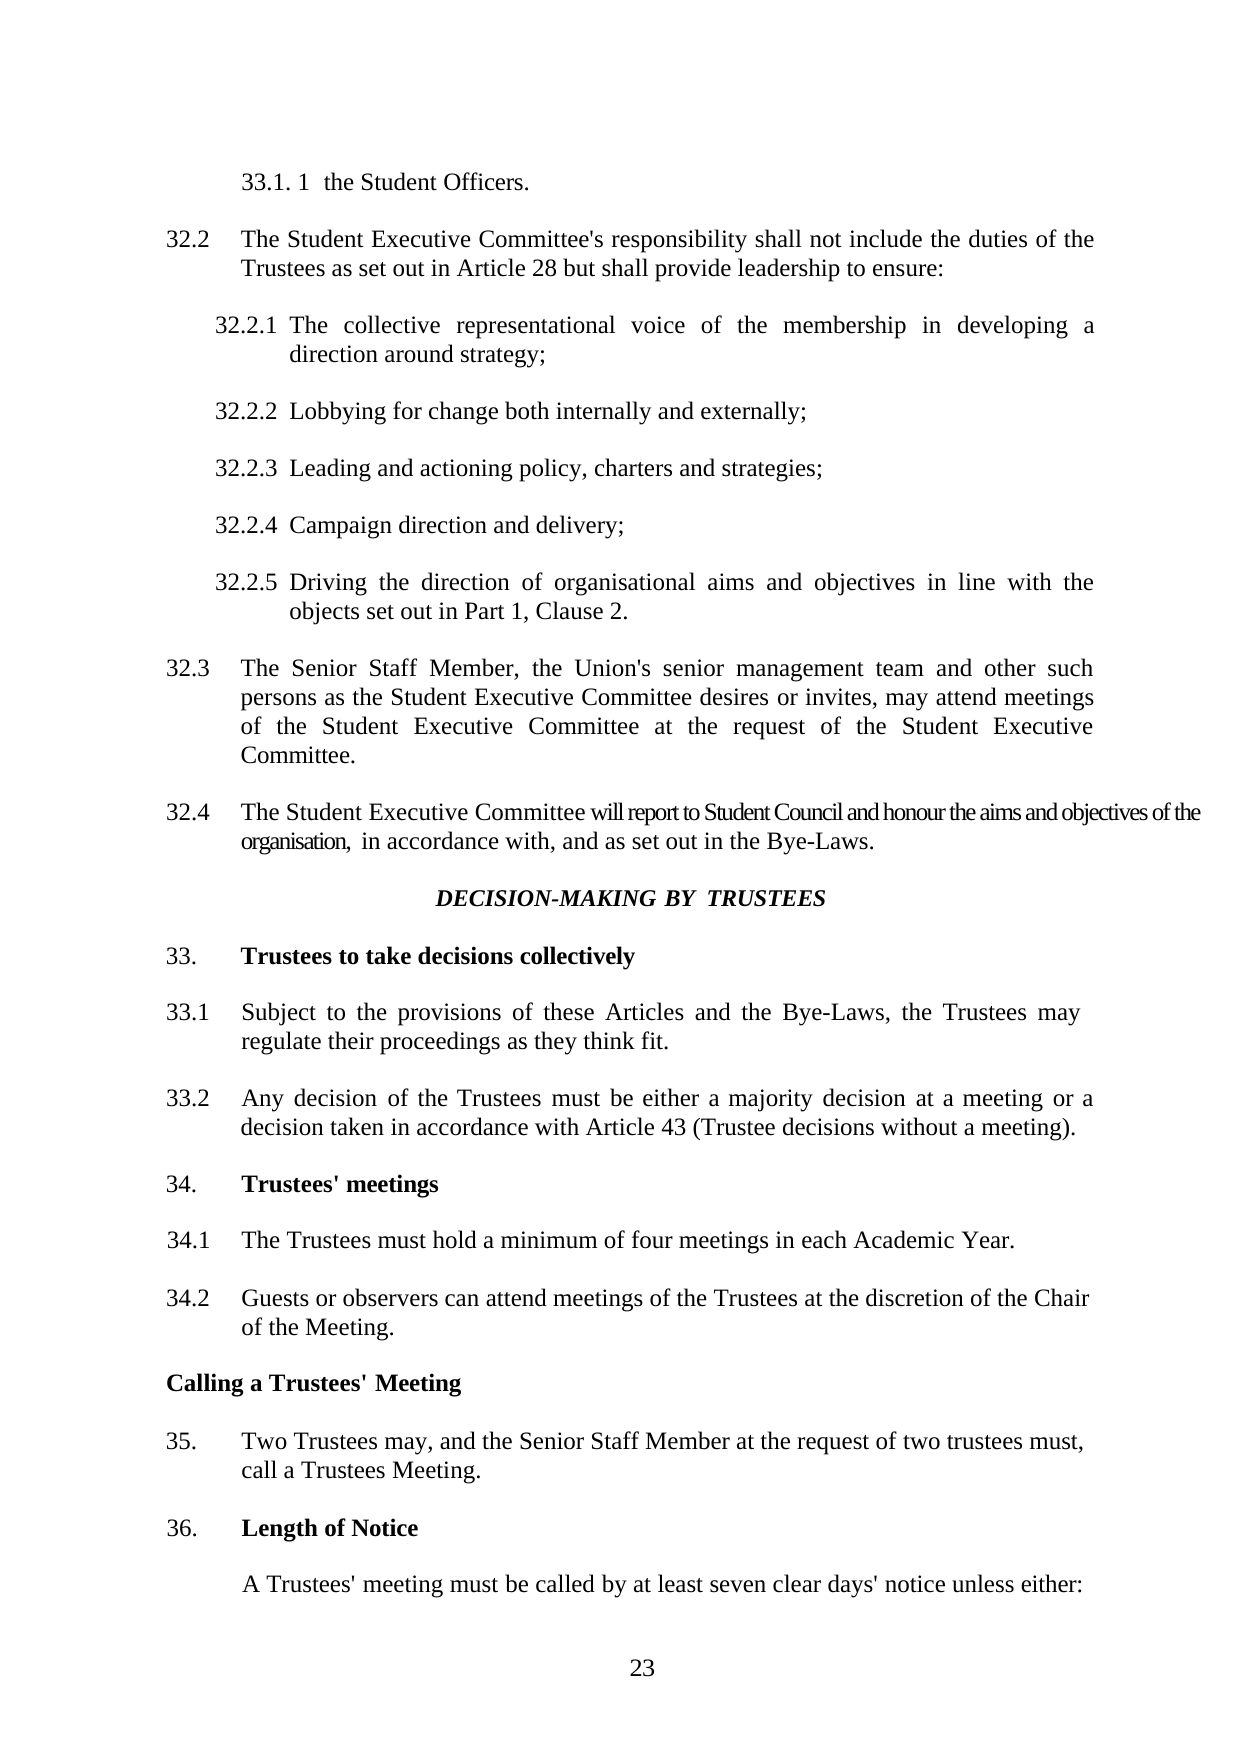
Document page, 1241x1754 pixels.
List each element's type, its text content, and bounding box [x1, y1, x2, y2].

subtitle Trustees' meetings [166, 1169, 1217, 1198]
list Any decision of the Trustees must be either a majority decision at a meeting or a decision taken in accordance with Article 43 (Trustee decisions without a meeting). [166, 1083, 1098, 1140]
text 33.1. 1 the Student Officers. [241, 167, 1217, 196]
list Driving the direction of organisational aims and objectives in line with the objects set out in Part 1, Clause 2. [215, 567, 1095, 625]
list The collective representational voice of the membership in developing a direction around strategy; [215, 310, 1095, 368]
subtitle Trustees to take decisions collectively [166, 941, 1217, 969]
list Campaign direction and delivery; [215, 510, 1095, 539]
list Lobbying for change both internally and externally; [215, 396, 1095, 425]
list The Student Executive Committee's responsibility shall not include the duties of the Trustees as set out in Article 28 but shall provide leadership to ensure: [166, 224, 1095, 282]
text A Trustees' meeting must be called by at least seven clear days' notice unless either: [242, 1570, 1217, 1598]
list The Senior Staff Member, the Union's senior management team and other such persons as the Student Executive Committee desires or invites, may attend meetings of the Student Executive Committee at the request of the Student Executive Committee. [166, 653, 1095, 768]
text DECISION-MAKING BY TRUSTEES [47, 884, 1217, 911]
list Guests or observers can attend meetings of the Trustees at the discretion of the Chair of the Meeting. [166, 1283, 1098, 1341]
list Two Trustees may, and the Senior Staff Member at the request of two trustees must, call a Trustees Meeting. [166, 1426, 1099, 1484]
list The Student Executive Committee will report to Student Council and honour the aims and objectives of the organisation, in accordance with, and as set out in the Bye-Laws. [166, 797, 1217, 854]
subtitle Calling a Trustees' Meeting [166, 1369, 1217, 1398]
list The Trustees must hold a minimum of four meetings in each Academic Year. [167, 1226, 1217, 1254]
list Subject to the provisions of these Articles and the Bye-Laws, the Trustees may regulate their proceedings as they think fit. [166, 997, 1096, 1054]
subtitle Length of Notice [166, 1513, 1217, 1541]
list Leading and actioning policy, charters and strategies; [215, 453, 1095, 482]
